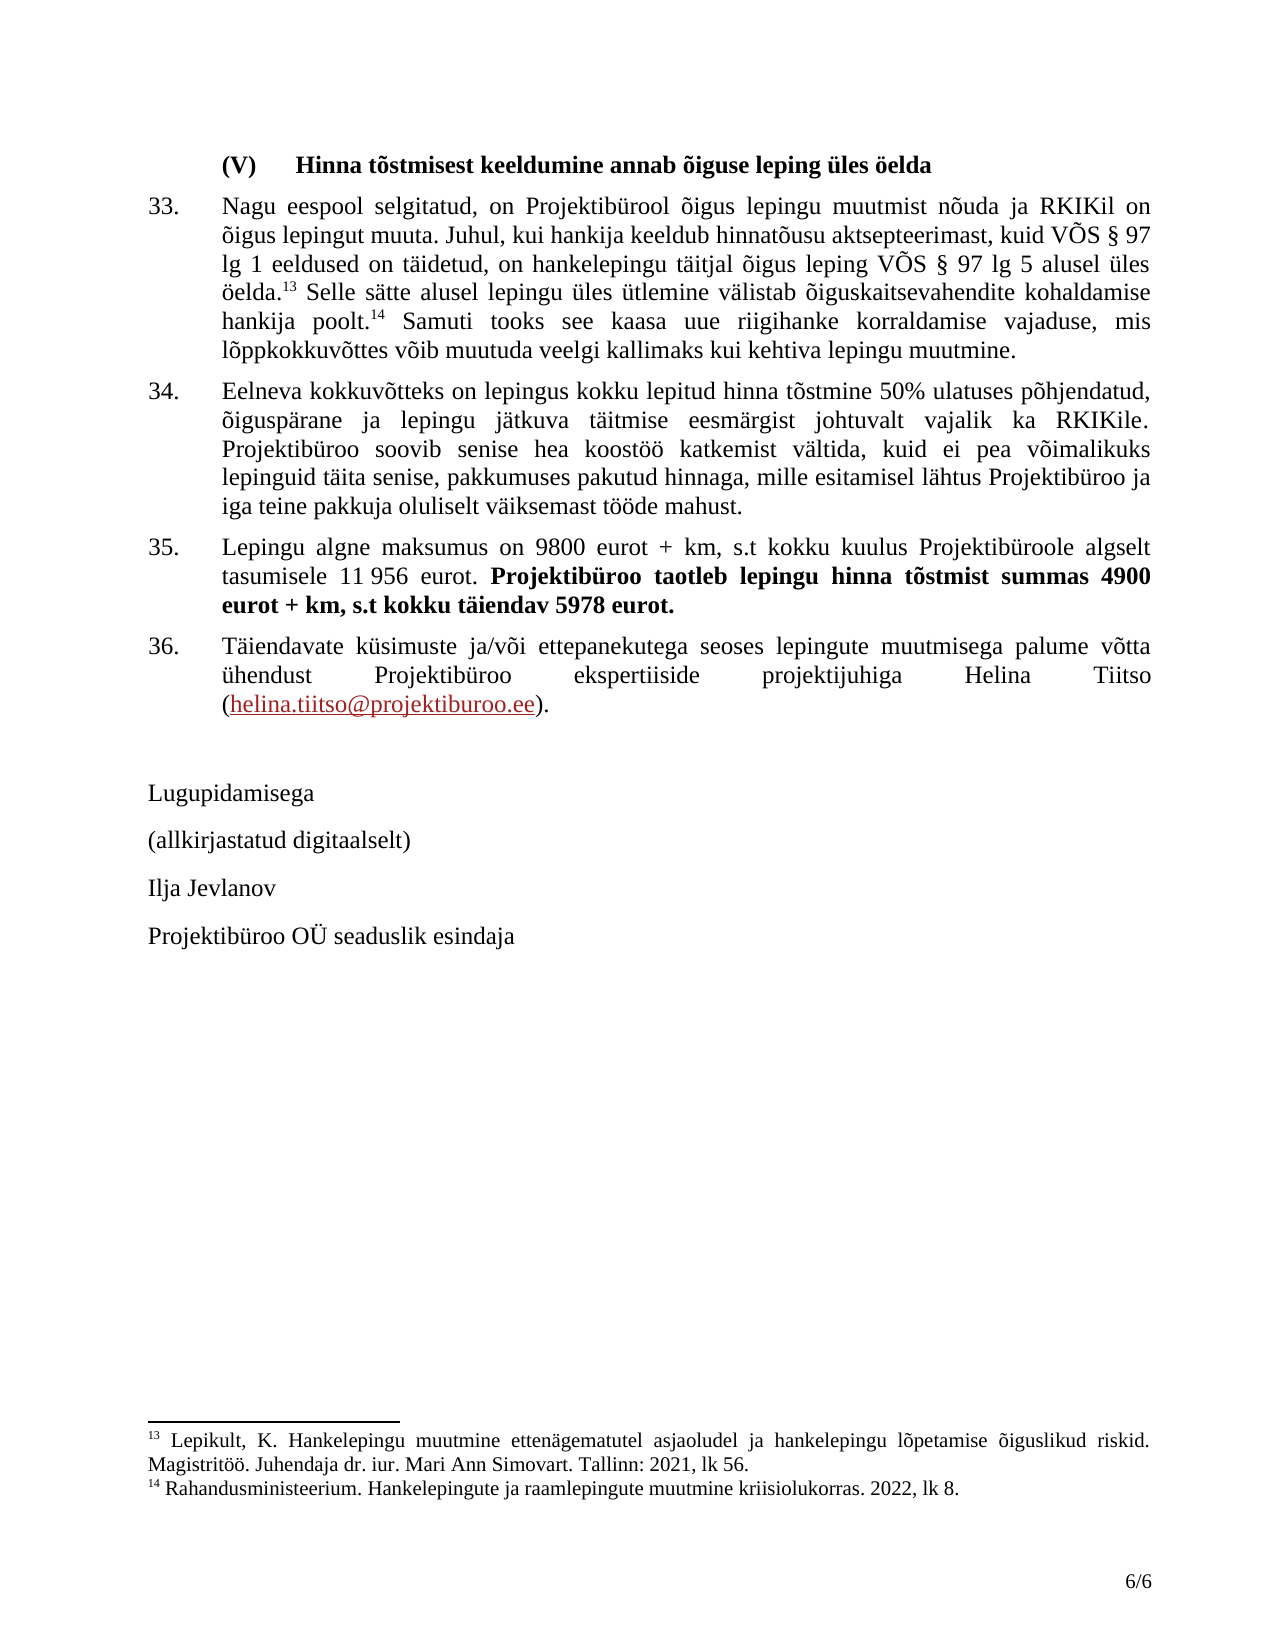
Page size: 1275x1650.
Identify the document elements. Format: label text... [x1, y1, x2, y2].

text (allkirjastatud digitaalselt) [148, 825, 1152, 854]
text Lepingu algne maksumus on 9800 eurot + km, s.t kokku kuulus Projektibüroole algselt tasumisele 11 956 eurot. Projektibüroo taotleb lepingu hinna tõstmist summas 4900 eurot + km, s.t kokku täiendav 5978 eurot. [148, 532, 1152, 619]
text Lugupidamisega [148, 778, 1152, 806]
text Täiendavate küsimuste ja/või ettepanekutega seoses lepingute muutmisega palume võtta ühendust Projektibüroo ekspertiiside projektijuhiga Helina Tiitso (helina.tiitso@projektiburoo.ee). [148, 631, 1152, 717]
text Nagu eespool selgitatud, on Projektibürool õigus lepingu muutmist nõuda ja RKIKil on õigus lepingut muuta. Juhul, kui hankija keeldub hinnatõusu aktsepteerimast, kuid VÕS § 97 lg 1 eeldused on täidetud, on hankelepingu täitjal õigus leping VÕS § 97 lg 5 alusel üles öelda. Selle sätte alusel lepingu üles ütlemine välistab õiguskaitsevahendite kohaldamise hankija poolt. Samuti tooks see kaasa uue riigihanke korraldamise vajaduse, mis lõppkokkuvõttes võib muutuda veelgi kallimaks kui kehtiva lepingu muutmine. [148, 191, 1152, 364]
text Ilja Jevlanov [148, 873, 1152, 902]
text Eelneva kokkuvõtteks on lepingus kokku lepitud hinna tõstmine 50% ulatuses põhjendatud, õiguspärane ja lepingu jätkuva täitmise eesmärgist johtuvalt vajalik ka RKIKile. Projektibüroo soovib senise hea koostöö katkemist vältida, kuid ei pea võimalikuks lepinguid täita senise, pakkumuses pakutud hinnaga, mille esitamisel lähtus Projektibüroo ja iga teine pakkuja oluliselt väiksemast tööde mahust. [148, 376, 1152, 520]
text Projektibüroo OÜ seaduslik esindaja [148, 921, 1152, 949]
text Hinna tõstmisest keeldumine annab õiguse leping üles öelda [222, 150, 1152, 179]
